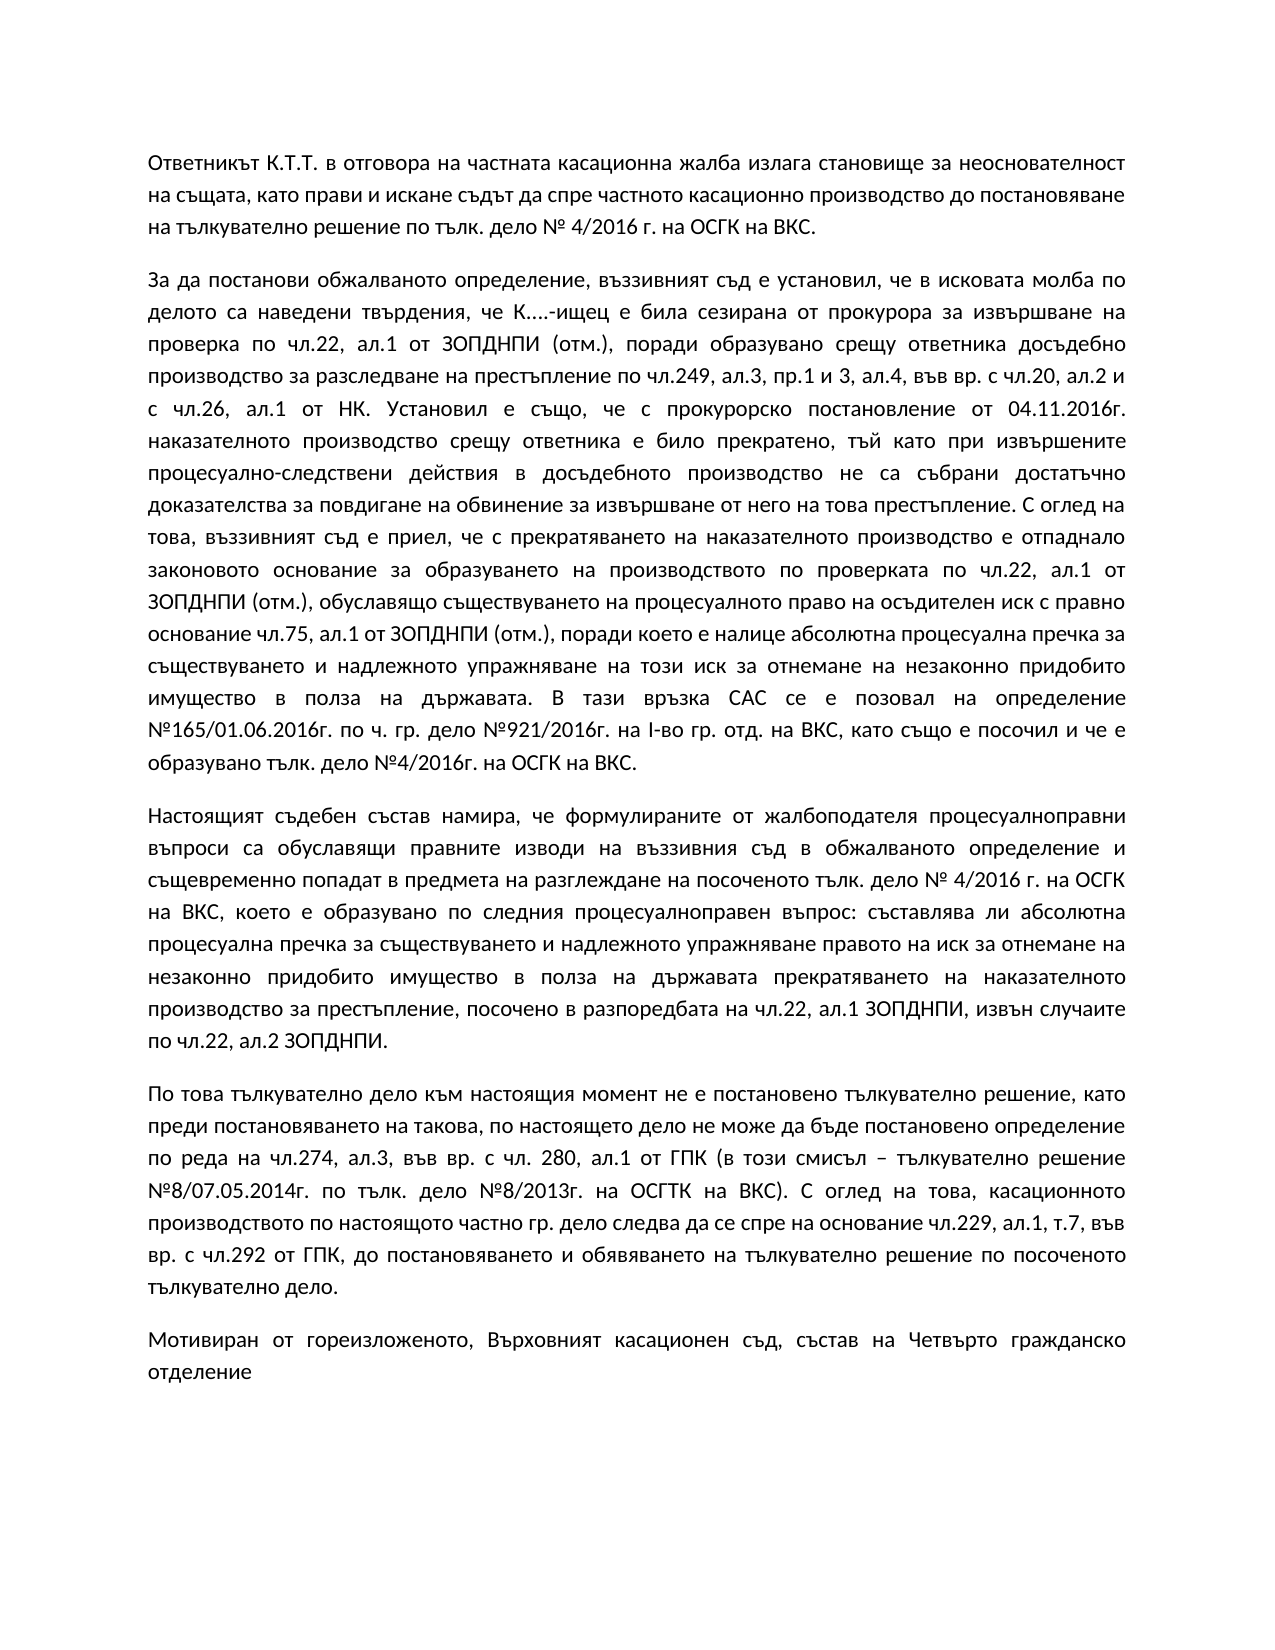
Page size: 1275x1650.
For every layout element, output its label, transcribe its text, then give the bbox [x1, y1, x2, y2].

text По това тълкувателно дело към настоящия момент не е постановено тълкувателно решение, като преди постановяването на такова, по настоящето дело не може да бъде постановено определение по реда на чл.274, ал.3, във вр. с чл. 280, ал.1 от ГПК (в този смисъл – тълкувателно решение №8/07.05.2014г. по тълк. дело №8/2013г. на ОСГТК на ВКС). С оглед на това, касационното производството по настоящото частно гр. дело следва да се спре на основание чл.229, ал.1, т.7, във вр. с чл.292 от ГПК, до постановяването и обявяването на тълкувателно решение по посоченото тълкувателно дело. [148, 1079, 1127, 1300]
text Настоящият съдебен състав намира, че формулираните от жалбоподателя процесуалноправни въпроси са обуславящи правните изводи на въззивния съд в обжалваното определение и същевременно попадат в предмета на разглеждане на посоченото тълк. дело № 4/2016 г. на ОСГК на ВКС, което е образувано по следния процесуалноправен въпрос: съставлява ли абсолютна процесуална пречка за съществуването и надлежното упражняване правото на иск за отнемане на незаконно придобито имущество в полза на държавата прекратяването на наказателното производство за престъпление, посочено в разпоредбата на чл.22, ал.1 ЗОПДНПИ, извън случаите по чл.22, ал.2 ЗОПДНПИ. [148, 801, 1127, 1054]
text Мотивиран от гореизложеното, Върховният касационен съд, състав на Четвърто гражданско отделение [148, 1325, 1127, 1386]
text Ответникът К.Т.Т. в отговора на частната касационна жалба излага становище за неоснователност на същата, като прави и искане съдът да спре частното касационно производство до постановяване на тълкувателно решение по тълк. дело № 4/2016 г. на ОСГК на ВКС. [148, 148, 1127, 240]
text За да постанови обжалваното определение, въззивният съд е установил, че в исковата молба по делото са наведени твърдения, че К....-ищец е била сезирана от прокурора за извършване на проверка по чл.22, ал.1 от ЗОПДНПИ (отм.), поради образувано срещу ответника досъдебно производство за разследване на престъпление по чл.249, ал.3, пр.1 и 3, ал.4, във вр. с чл.20, ал.2 и с чл.26, ал.1 от НК. Установил е също, че с прокурорско постановление от 04.11.2016г. наказателното производство срещу ответника е било прекратено, тъй като при извършените процесуално-следствени действия в досъдебното производство не са събрани достатъчно доказателства за повдигане на обвинение за извършване от него на това престъпление. С оглед на това, въззивният съд е приел, че с прекратяването на наказателното производство е отпаднало законовото основание за образуването на производството по проверката по чл.22, ал.1 от ЗОПДНПИ (отм.), обуславящо съществуването на процесуалното право на осъдителен иск с правно основание чл.75, ал.1 от ЗОПДНПИ (отм.), поради което е налице абсолютна процесуална пречка за съществуването и надлежното упражняване на този иск за отнемане на незаконно придобито имущество в полза на държавата. В тази връзка САС се е позовал на определение №165/01.06.2016г. по ч. гр. дело №921/2016г. на I-во гр. отд. на ВКС, като също е посочил и че е образувано тълк. дело №4/2016г. на ОСГК на ВКС. [148, 265, 1127, 776]
